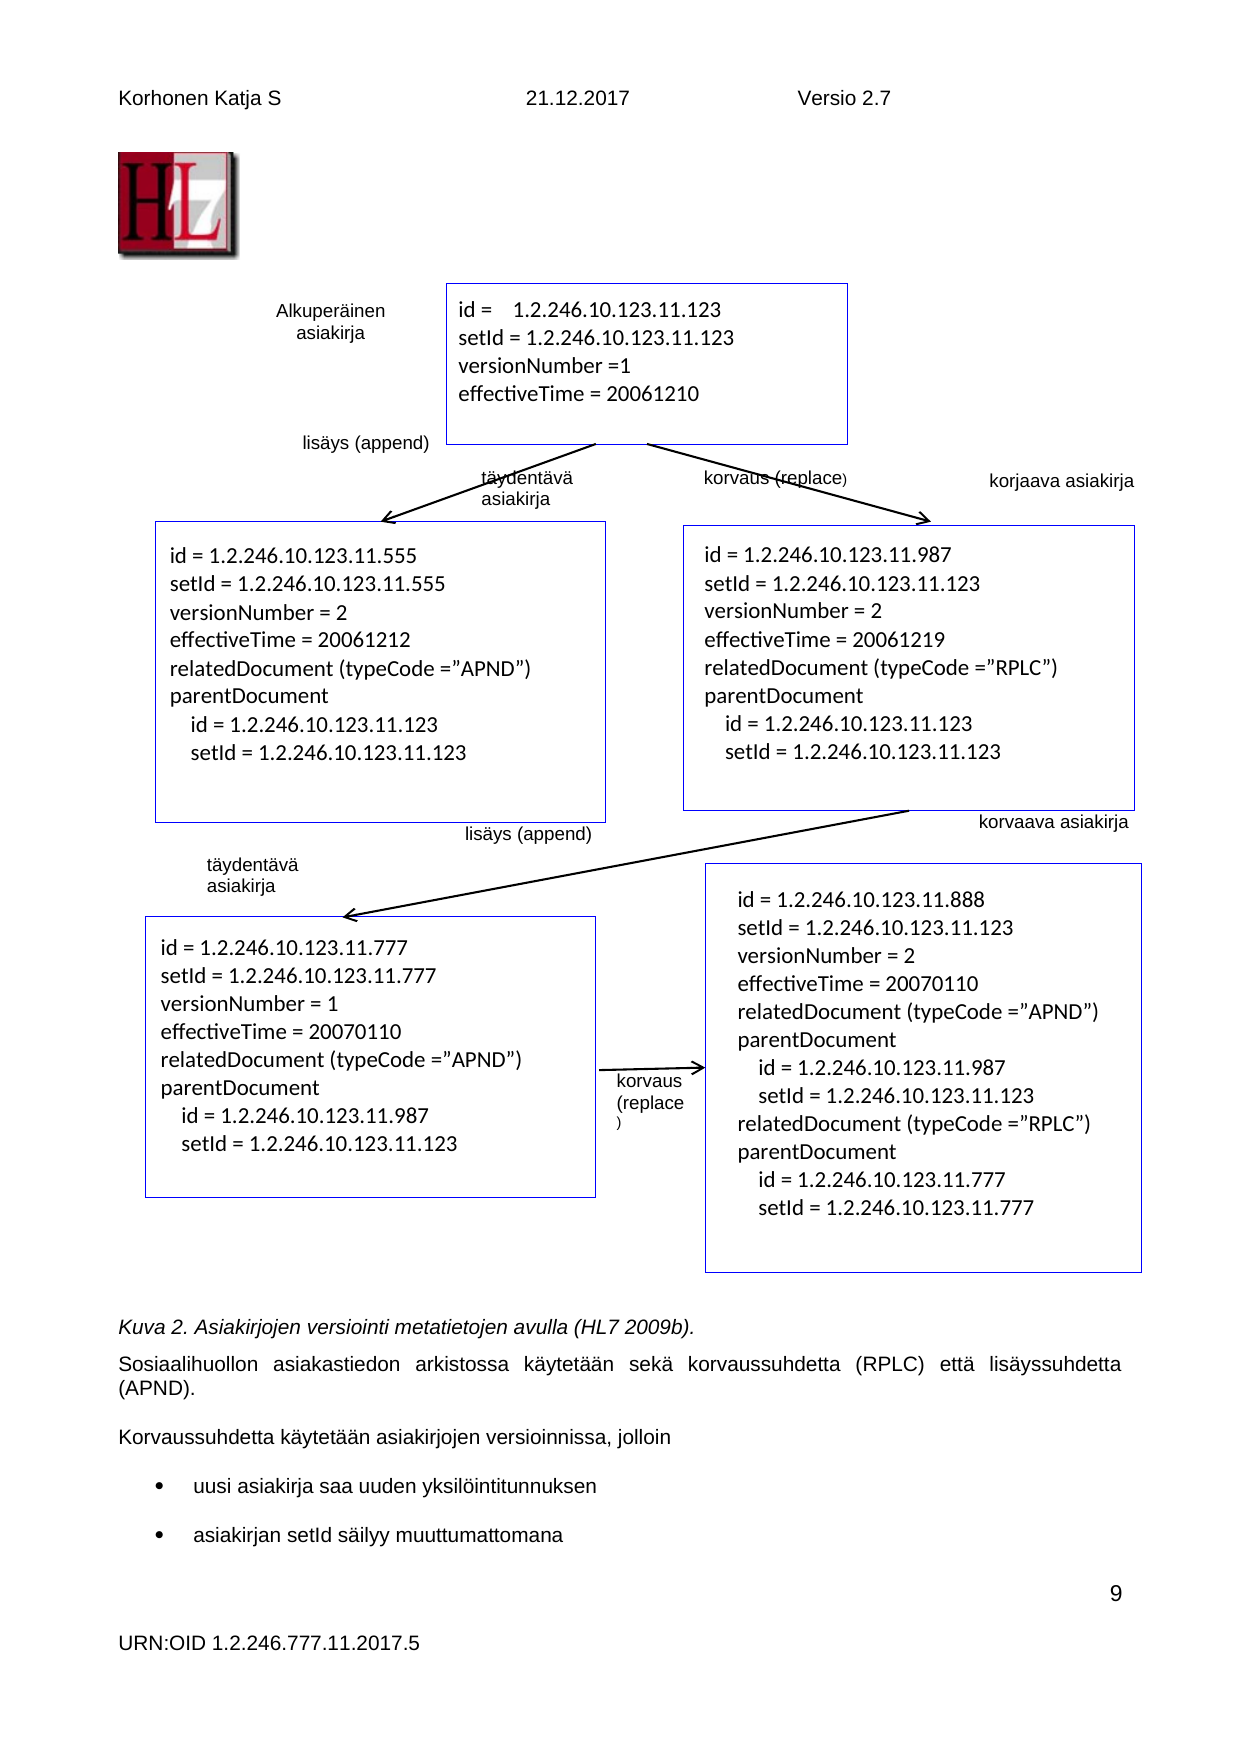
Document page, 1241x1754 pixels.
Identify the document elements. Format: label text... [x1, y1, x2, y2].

text Kuva 2. Asiakirjojen versiointi metatietojen avulla (HL7 2009b). [118, 1315, 1122, 1339]
text Korvaussuhdetta käytetään asiakirjojen versioinnissa, jolloin [118, 1424, 1122, 1448]
text Sosiaalihuollon asiakastiedon arkistossa käytetään sekä korvaussuhdetta (RPLC) että lisäyssuhdetta (APND). [118, 1352, 1122, 1399]
picture [118, 152, 241, 260]
list uusi asiakirja saa uuden yksilöintitunnuksen [156, 1473, 1122, 1497]
list asiakirjan setId säilyy muuttumattomana [156, 1522, 1122, 1547]
